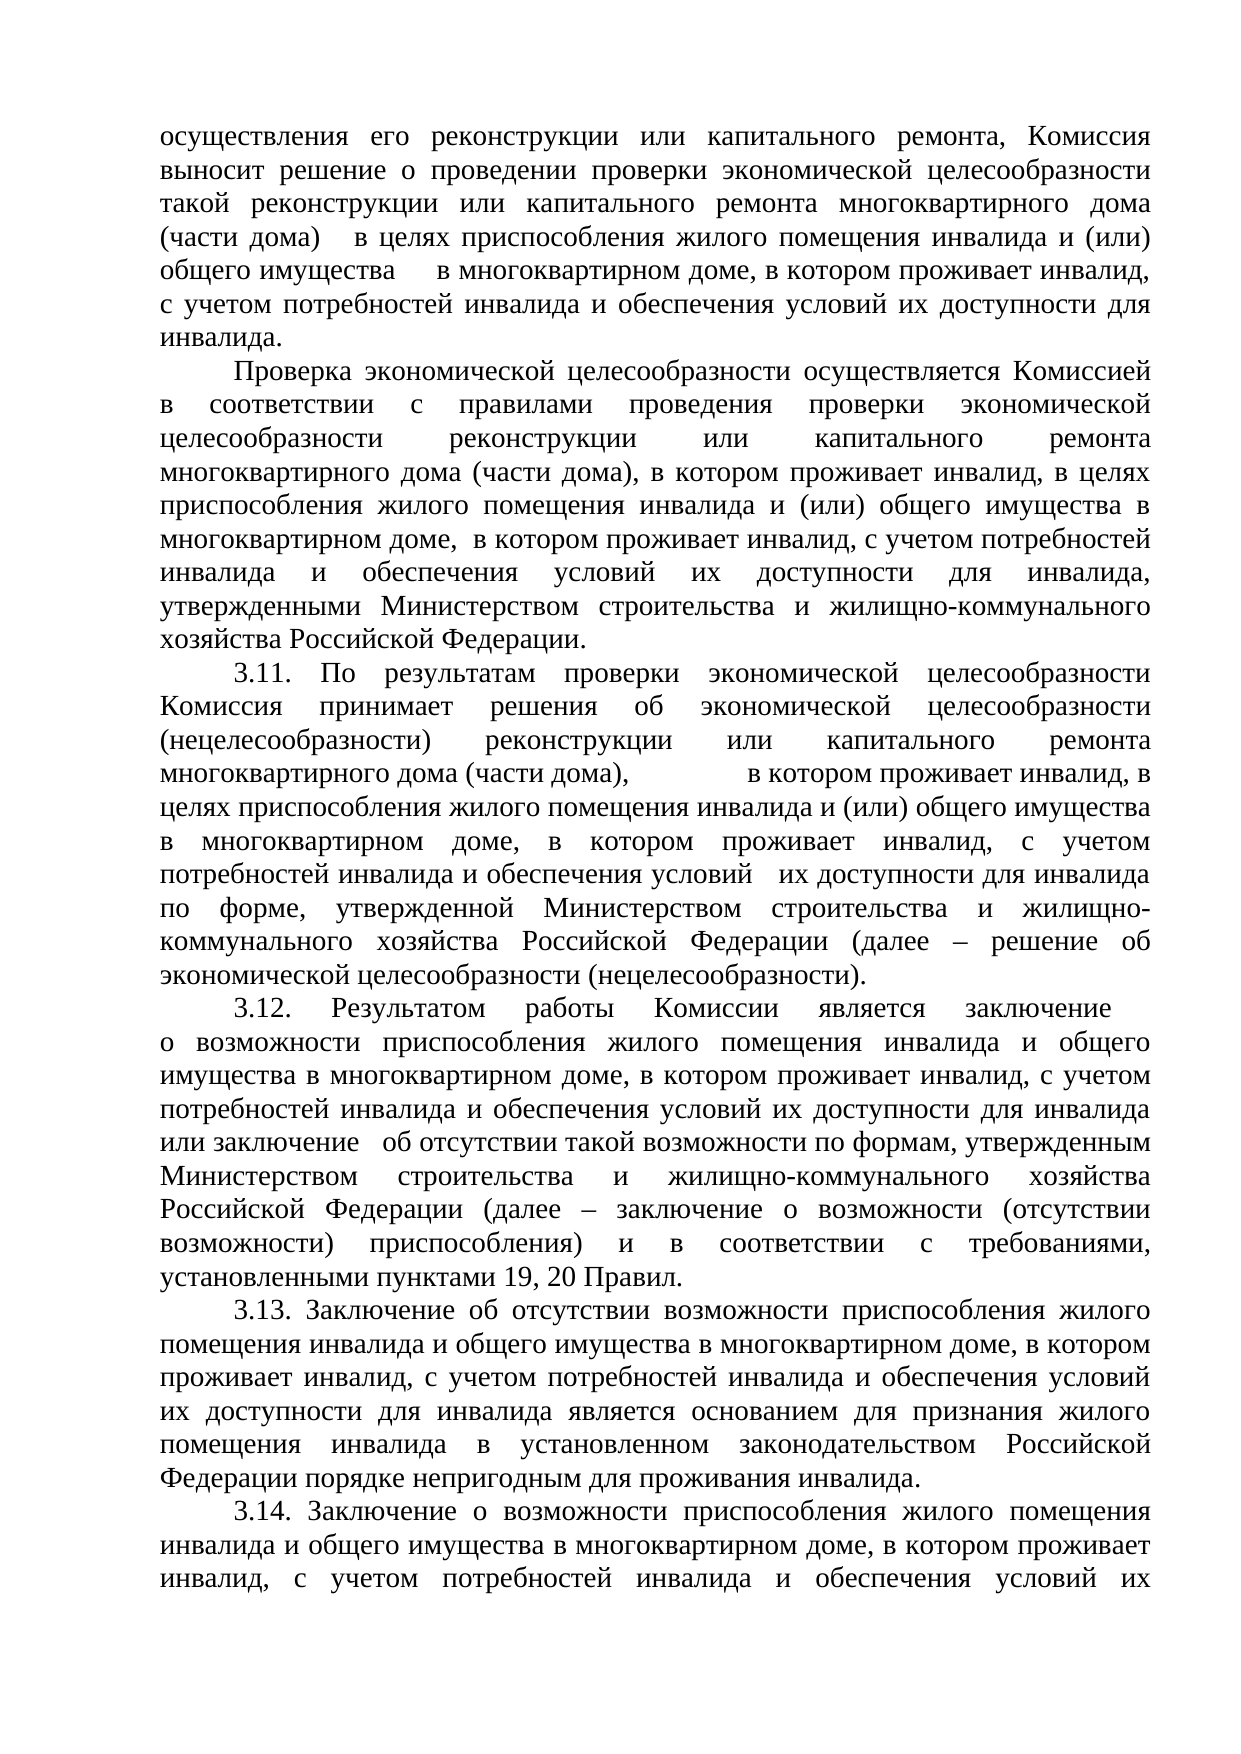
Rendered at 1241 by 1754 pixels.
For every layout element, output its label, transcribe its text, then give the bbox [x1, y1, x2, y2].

text 3.12. Результатом работы Комиссии является заключение о возможности приспособления жилого помещения инвалида и общего имущества в многоквартирном доме, в котором проживает инвалид, с учетом потребностей инвалида и обеспечения условий их доступности для инвалида или заключение об отсутствии такой возможности по формам, утвержденным Министерством строительства и жилищно-коммунального хозяйства Российской Федерации (далее – заключение о возможности (отсутствии возможности) приспособления) и в соответствии с требованиями, установленными пунктами 19, 20 Правил. [159, 990, 1152, 1292]
text 3.13. Заключение об отсутствии возможности приспособления жилого помещения инвалида и общего имущества в многоквартирном доме, в котором проживает инвалид, с учетом потребностей инвалида и обеспечения условий их доступности для инвалида является основанием для признания жилого помещения инвалида в установленном законодательством Российской Федерации порядке непригодным для проживания инвалида. [159, 1292, 1152, 1493]
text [159, 118, 1152, 353]
text 3.11. По результатам проверки экономической целесообразности Комиссия принимает решения об экономической целесообразности (нецелесообразности) реконструкции или капитального ремонта многоквартирного дома (части дома), в котором проживает инвалид, в целях приспособления жилого помещения инвалида и (или) общего имущества в многоквартирном доме, в котором проживает инвалид, с учетом потребностей инвалида и обеспечения условий их доступности для инвалида по форме, утвержденной Министерством строительства и жилищно-коммунального хозяйства Российской Федерации (далее – решение об экономической целесообразности (нецелесообразности). [159, 655, 1152, 990]
text Проверка экономической целесообразности осуществляется Комиссией в соответствии с правилами проведения проверки экономической целесообразности реконструкции или капитального ремонта многоквартирного дома (части дома), в котором проживает инвалид, в целях приспособления жилого помещения инвалида и (или) общего имущества в многоквартирном доме, в котором проживает инвалид, с учетом потребностей инвалида и обеспечения условий их доступности для инвалида, утвержденными Министерством строительства и жилищно-коммунального хозяйства Российской Федерации. [159, 353, 1152, 655]
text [159, 1493, 1152, 1594]
